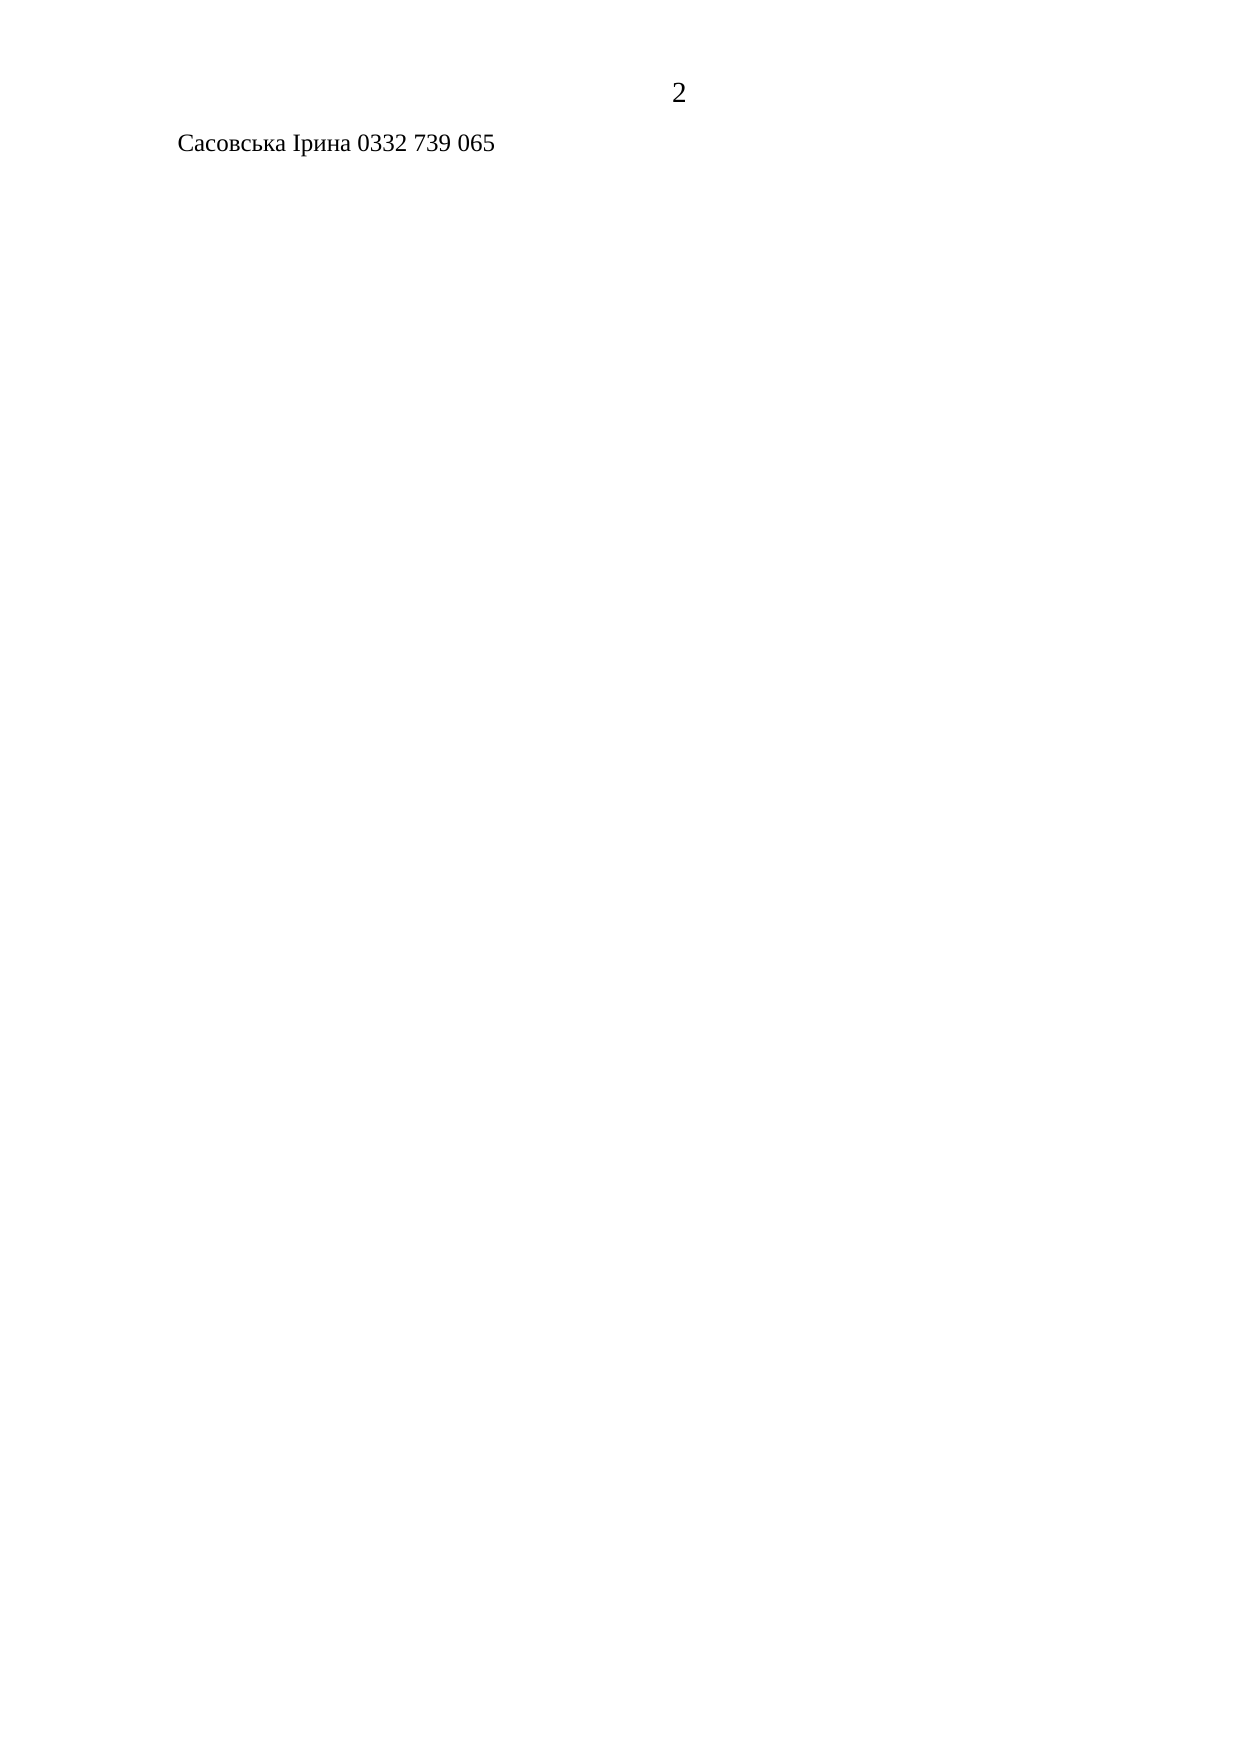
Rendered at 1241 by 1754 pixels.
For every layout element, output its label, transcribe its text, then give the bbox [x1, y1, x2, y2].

text Сасовська Ірина 0332 739 065 [177, 128, 1181, 156]
